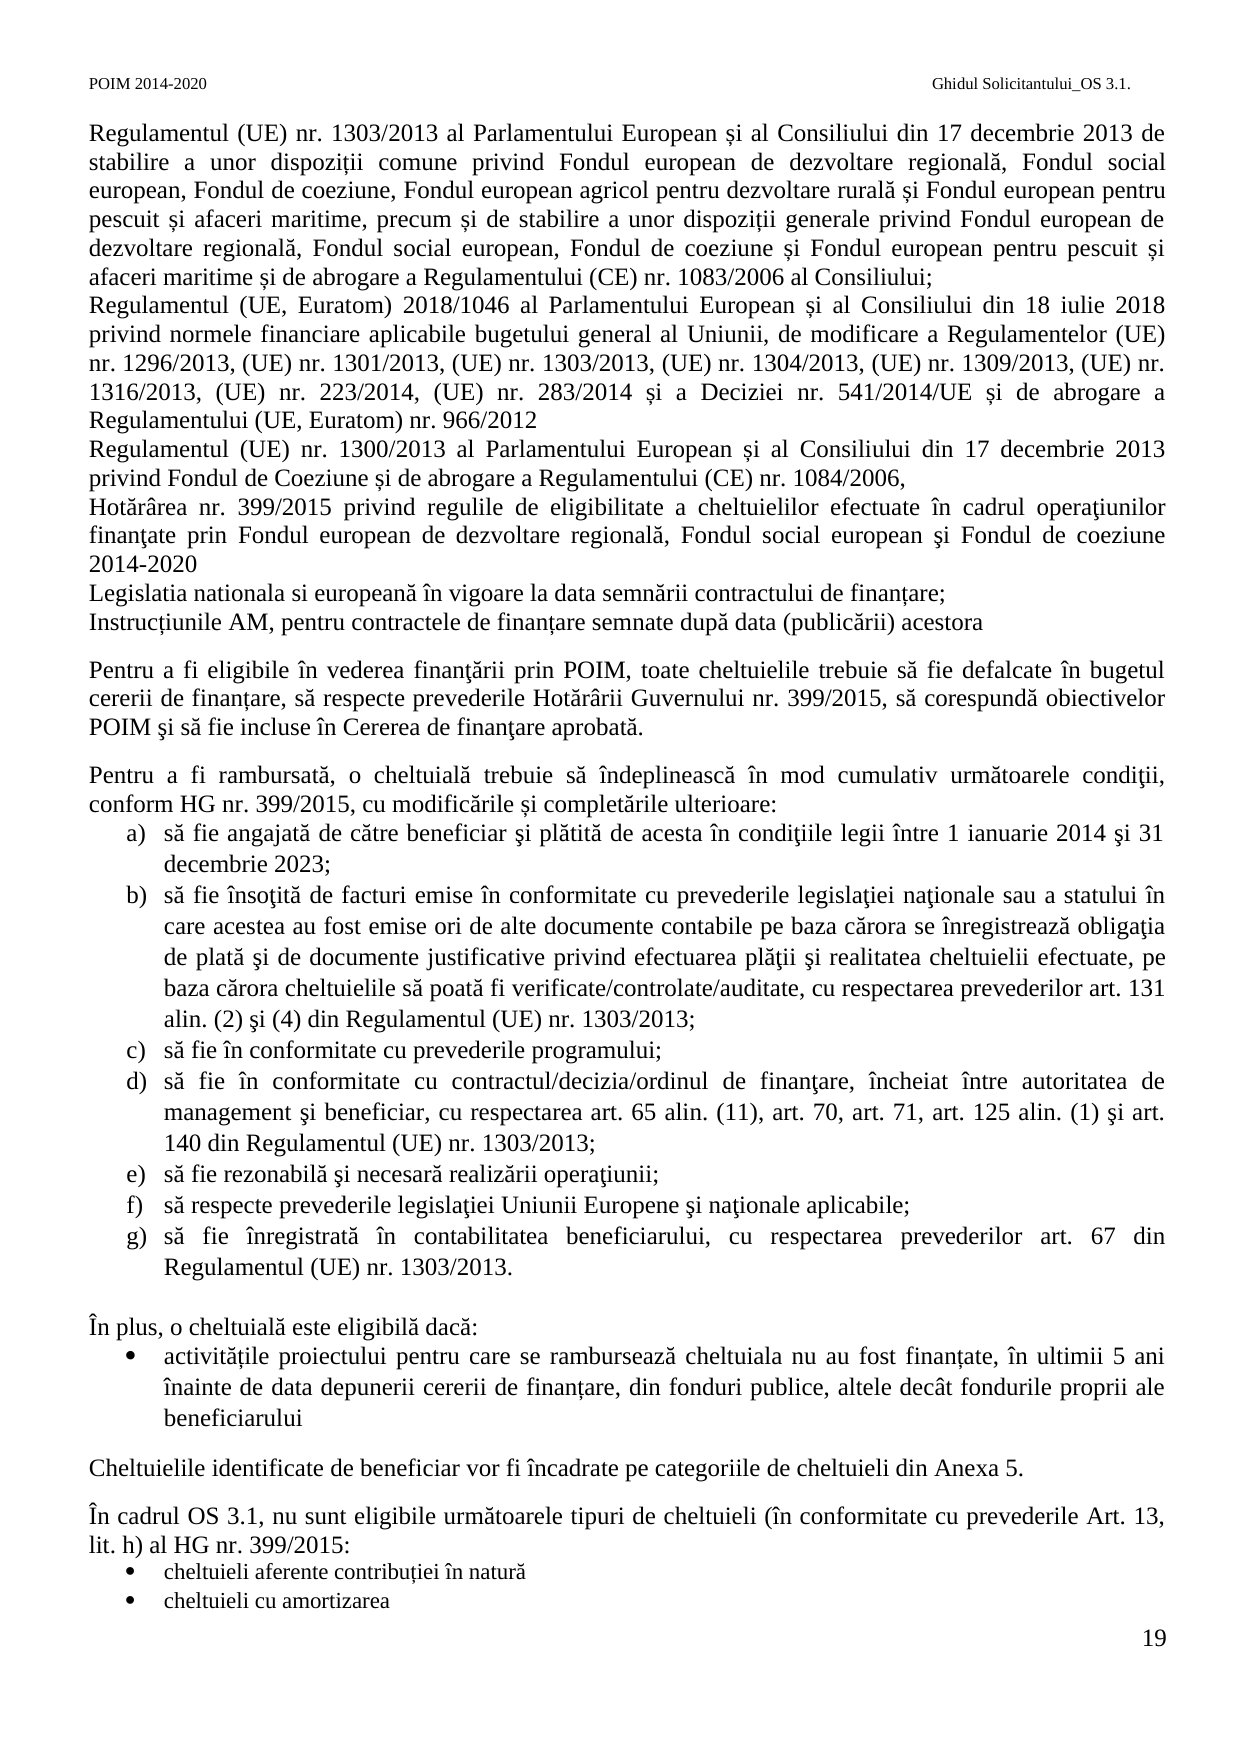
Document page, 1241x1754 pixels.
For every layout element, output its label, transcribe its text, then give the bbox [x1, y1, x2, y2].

list să fie rezonabilă şi necesară realizării operaţiunii; [126, 1159, 1166, 1188]
list activitățile proiectului pentru care se rambursează cheltuiala nu au fost finanțate, în ultimii 5 ani înainte de data depunerii cererii de finanțare, din fonduri publice, altele decât fondurile proprii ale beneficiarului [126, 1341, 1166, 1432]
list cheltuieli aferente contribuției în natură [126, 1558, 1166, 1585]
list să fie în conformitate cu contractul/decizia/ordinul de finanţare, încheiat între autoritatea de management şi beneficiar, cu respectarea art. 65 alin. (11), art. 70, art. 71, art. 125 alin. (1) şi art. 140 din Regulamentul (UE) nr. 1303/2013; [126, 1066, 1166, 1157]
text Legislatia nationala si europeană în vigoare la data semnării contractului de finanțare; [89, 578, 1166, 607]
list să fie în conformitate cu prevederile programului; [126, 1035, 1166, 1064]
text Cheltuielile identificate de beneficiar vor fi încadrate pe categoriile de cheltuieli din Anexa 5. [89, 1453, 1166, 1482]
text În plus, o cheltuială este eligibilă dacă: [89, 1312, 1166, 1341]
text Regulamentul (UE, Euratom) 2018/1046 al Parlamentului European și al Consiliului din 18 iulie 2018 privind normele financiare aplicabile bugetului general al Uniunii, de modificare a Regulamentelor (UE) nr. 1296/2013, (UE) nr. 1301/2013, (UE) nr. 1303/2013, (UE) nr. 1304/2013, (UE) nr. 1309/2013, (UE) nr. 1316/2013, (UE) nr. 223/2014, (UE) nr. 283/2014 și a Deciziei nr. 541/2014/UE și de abrogare a Regulamentului (UE, Euratom) nr. 966/2012 [89, 291, 1166, 434]
list cheltuieli cu amortizarea [126, 1587, 1166, 1613]
list să fie angajată de către beneficiar şi plătită de acesta în condiţiile legii între 1 ianuarie 2014 şi 31 decembrie 2023; [126, 818, 1166, 877]
text Pentru a fi rambursată, o cheltuială trebuie să îndeplinească în mod cumulativ următoarele condiţii, conform HG nr. 399/2015, cu modificările și completările ulterioare: [89, 760, 1166, 818]
text Instrucțiunile AM, pentru contractele de finanțare semnate după data (publicării) acestora [89, 607, 1166, 636]
text În cadrul OS 3.1, nu sunt eligibile următoarele tipuri de cheltuieli (în conformitate cu prevederile Art. 13, lit. h) al HG nr. 399/2015: [89, 1501, 1166, 1558]
text Pentru a fi eligibile în vederea finanţării prin POIM, toate cheltuielile trebuie să fie defalcate în bugetul cererii de finanțare, să respecte prevederile Hotărârii Guvernului nr. 399/2015, să corespundă obiectivelor POIM şi să fie incluse în Cererea de finanţare aprobată. [89, 655, 1166, 741]
text Hotărârea nr. 399/2015 privind regulile de eligibilitate a cheltuielilor efectuate în cadrul operaţiunilor finanţate prin Fondul european de dezvoltare regională, Fondul social european şi Fondul de coeziune 2014-2020 [89, 492, 1166, 578]
text Regulamentul (UE) nr. 1300/2013 al Parlamentului European și al Consiliului din 17 decembrie 2013 privind Fondul de Coeziune și de abrogare a Regulamentului (CE) nr. 1084/2006, [89, 434, 1166, 492]
list să respecte prevederile legislaţiei Uniunii Europene şi naţionale aplicabile; [126, 1190, 1166, 1219]
list să fie însoţită de facturi emise în conformitate cu prevederile legislaţiei naţionale sau a statului în care acestea au fost emise ori de alte documente contabile pe baza cărora se înregistrează obligaţia de plată şi de documente justificative privind efectuarea plăţii şi realitatea cheltuielii efectuate, pe baza cărora cheltuielile să poată fi verificate/controlate/auditate, cu respectarea prevederilor art. 131 alin. (2) şi (4) din Regulamentul (UE) nr. 1303/2013; [126, 880, 1166, 1033]
list să fie înregistrată în contabilitatea beneficiarului, cu respectarea prevederilor art. 67 din Regulamentul (UE) nr. 1303/2013. [126, 1221, 1166, 1281]
text Regulamentul (UE) nr. 1303/2013 al Parlamentului European și al Consiliului din 17 decembrie 2013 de stabilire a unor dispoziții comune privind Fondul european de dezvoltare regională, Fondul social european, Fondul de coeziune, Fondul european agricol pentru dezvoltare rurală și Fondul european pentru pescuit și afaceri maritime, precum și de stabilire a unor dispoziții generale privind Fondul european de dezvoltare regională, Fondul social european, Fondul de coeziune și Fondul european pentru pescuit și afaceri maritime și de abrogare a Regulamentului (CE) nr. 1083/2006 al Consiliului; [89, 118, 1166, 291]
